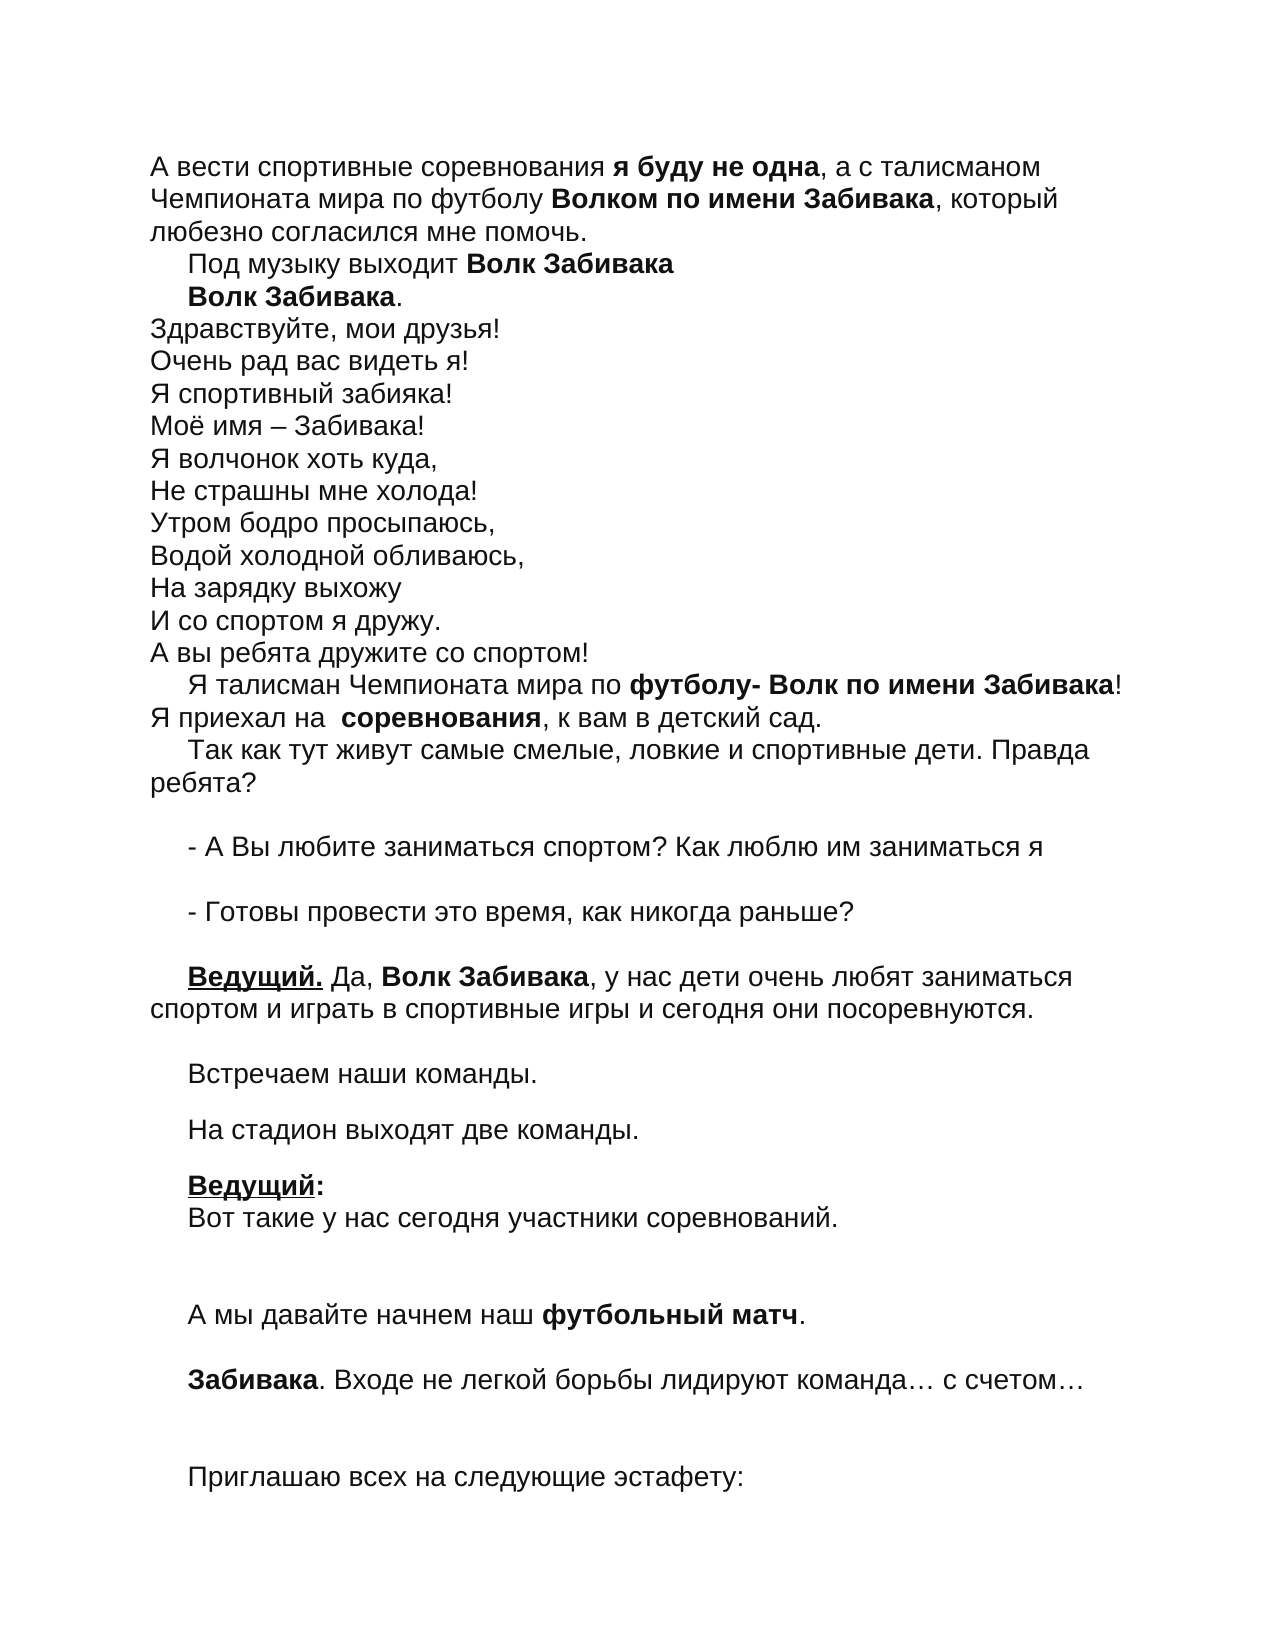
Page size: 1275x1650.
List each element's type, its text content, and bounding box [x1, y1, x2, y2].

text Я спортивный забияка! [150, 377, 1125, 409]
text Так как тут живут самые смелые, ловкие и спортивные дети. Правда ребята? [150, 733, 1125, 798]
text Моё имя – Забивака! [150, 409, 1125, 442]
text Очень рад вас видеть я! [150, 344, 1125, 377]
text Я талисман Чемпионата мира по футболу- Волк по имени Забивака! Я приехал на соревнования, к вам в детский сад. [150, 668, 1125, 733]
text А мы давайте начнем наш футбольный матч. [150, 1298, 1125, 1331]
text Не страшны мне холода! [150, 474, 1125, 506]
text Я волчонок хоть куда, [150, 442, 1125, 474]
text - Готовы провести это время, как никогда раньше? [150, 895, 1125, 927]
text На зарядку выхожу [150, 571, 1125, 603]
text А вы ребята дружите со спортом! [150, 636, 1125, 668]
text Водой холодной обливаюсь, [150, 539, 1125, 571]
text Приглашаю всех на следующие эстафету: [150, 1460, 1125, 1493]
text А вести спортивные соревнования я буду не одна, а с талисманом Чемпионата мира по футболу Волком по имени Забивака, который любезно согласился мне помочь. [150, 150, 1125, 247]
text Встречаем наши команды. [150, 1057, 1125, 1089]
text - А Вы любите заниматься спортом? Как люблю им заниматься я [150, 830, 1125, 863]
text Здравствуйте, мои друзья! [150, 312, 1125, 344]
text На стадион выходят две команды. [150, 1113, 1125, 1145]
text Под музыку выходит Волк Забивака [150, 247, 1125, 279]
text Ведущий. Да, Волк Забивака, у нас дети очень любят заниматься спортом и играть в спортивные игры и сегодня они посоревнуются. [150, 960, 1125, 1025]
text Утром бодро просыпаюсь, [150, 506, 1125, 539]
text Ведущий: [150, 1169, 1125, 1201]
text Волк Забивака. [150, 279, 1125, 312]
text И со спортом я дружу. [150, 603, 1125, 636]
text Вот такие у нас сегодня участники соревнований. [150, 1201, 1125, 1233]
text Забивака. Входе не легкой борьбы лидируют команда… с счетом… [150, 1363, 1125, 1396]
